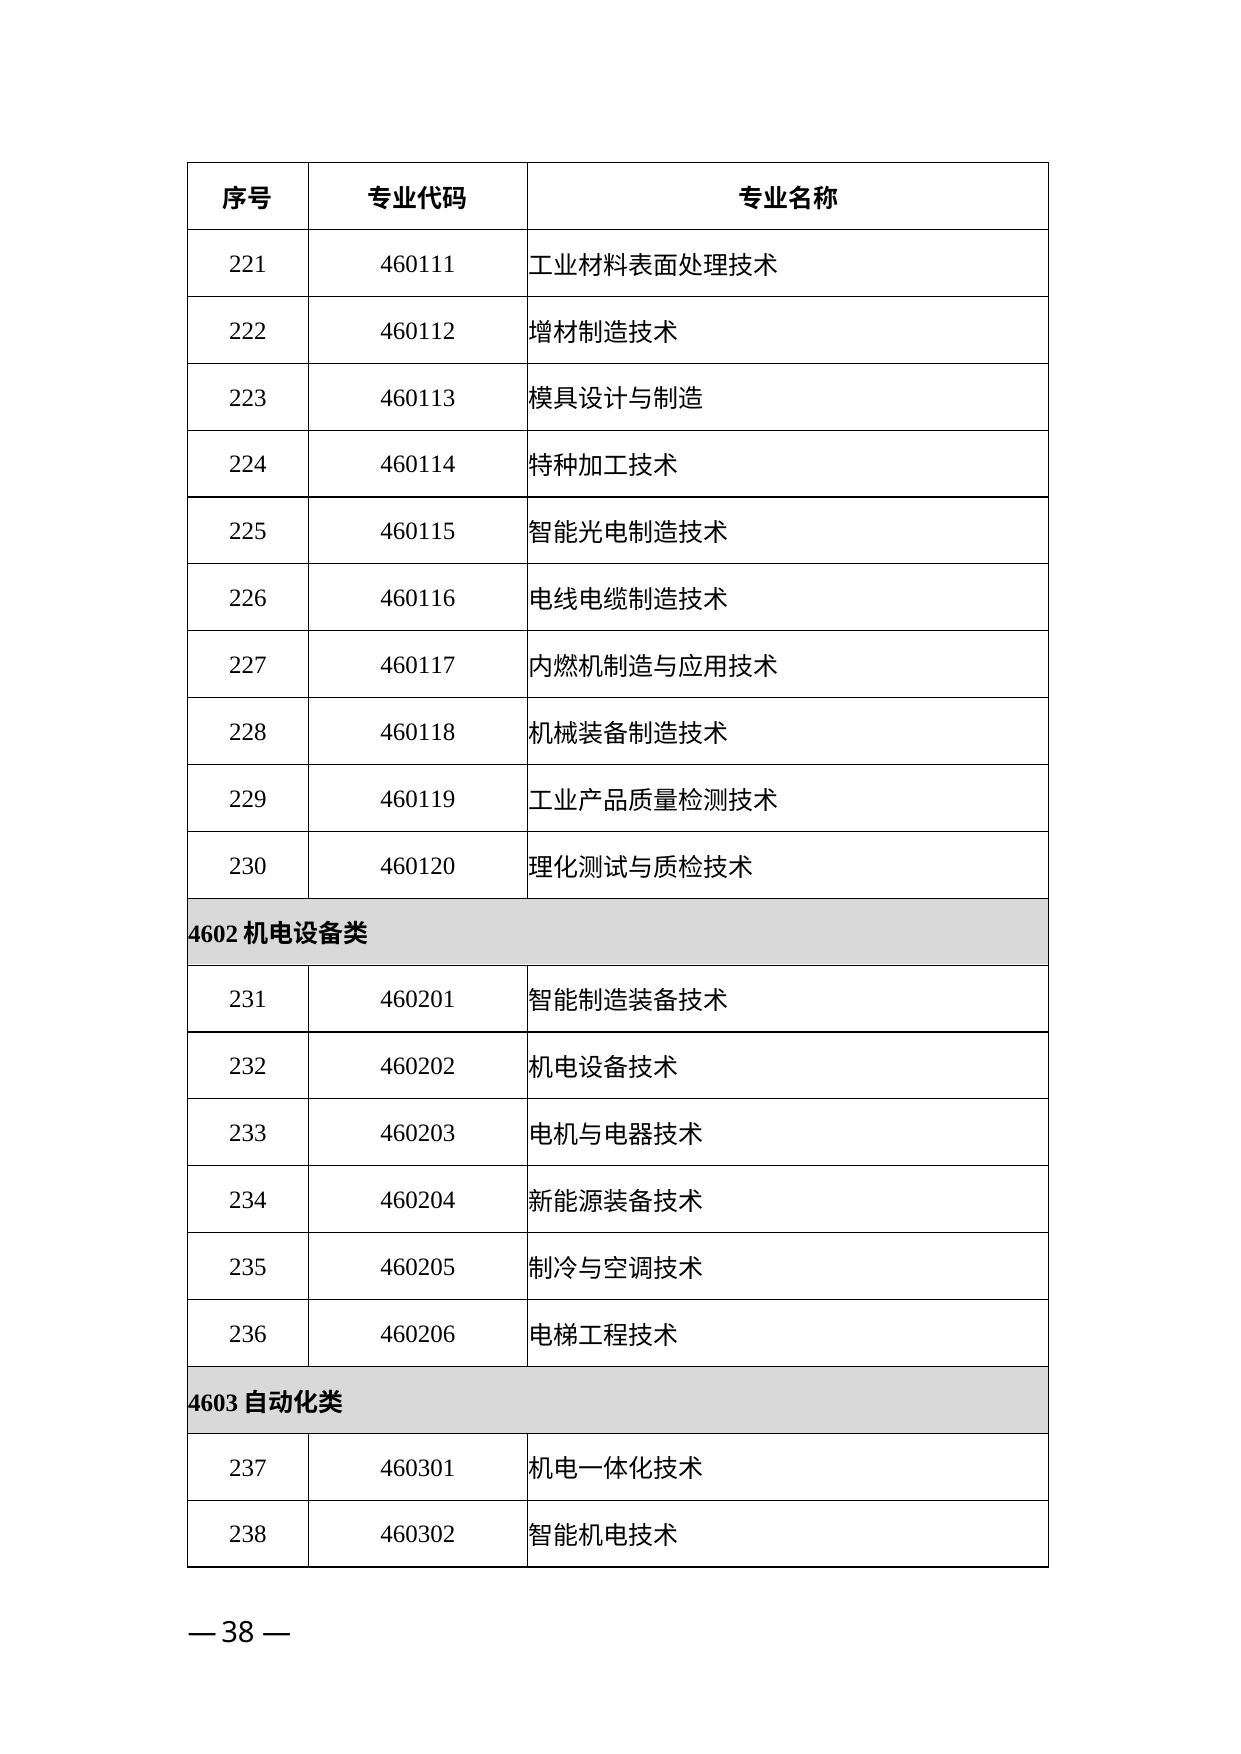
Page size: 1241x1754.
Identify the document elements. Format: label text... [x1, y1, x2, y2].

table_cell 460302 [309, 1501, 527, 1566]
table_cell 智能机电技术 [528, 1501, 1048, 1566]
table_cell 增材制造技术 [528, 297, 1048, 363]
table_cell 460203 [309, 1099, 527, 1165]
table_cell 460204 [309, 1166, 527, 1232]
table_cell 460202 [309, 1033, 527, 1098]
table_cell 222 [188, 297, 308, 363]
table_cell 新能源装备技术 [528, 1166, 1048, 1232]
table_cell 电梯工程技术 [528, 1300, 1048, 1366]
table_cell 4603自动化类 [188, 1367, 1048, 1433]
table_cell 225 [188, 498, 308, 563]
table_cell 机械装备制造技术 [528, 698, 1048, 764]
table_cell 460113 [309, 364, 527, 429]
table_cell 228 [188, 698, 308, 764]
table_cell 特种加工技术 [528, 431, 1048, 496]
table_cell 227 [188, 631, 308, 697]
table_cell 460112 [309, 297, 527, 363]
table_cell 226 [188, 564, 308, 630]
table_cell 460301 [309, 1434, 527, 1499]
table_cell 电机与电器技术 [528, 1099, 1048, 1165]
table_cell 460205 [309, 1233, 527, 1299]
table_cell 460120 [309, 832, 527, 898]
table_cell 229 [188, 765, 308, 831]
table_cell 460111 [309, 230, 527, 296]
table_cell 237 [188, 1434, 308, 1499]
table_cell 460116 [309, 564, 527, 630]
table_header 专业代码 [309, 163, 527, 229]
table_cell 工业材料表面处理技术 [528, 230, 1048, 296]
table_cell 机电一体化技术 [528, 1434, 1048, 1499]
table_cell 4602机电设备类 [188, 899, 1048, 964]
table_cell 460201 [309, 966, 527, 1031]
table_cell 460206 [309, 1300, 527, 1366]
table_cell 236 [188, 1300, 308, 1366]
table_cell 460115 [309, 498, 527, 563]
table_cell 221 [188, 230, 308, 296]
table_cell 工业产品质量检测技术 [528, 765, 1048, 831]
table_cell 内燃机制造与应用技术 [528, 631, 1048, 697]
table_header 专业名称 [528, 163, 1048, 229]
table_cell 电线电缆制造技术 [528, 564, 1048, 630]
table_cell 231 [188, 966, 308, 1031]
table_cell 235 [188, 1233, 308, 1299]
table_cell 460114 [309, 431, 527, 496]
table_cell 460118 [309, 698, 527, 764]
table_cell 模具设计与制造 [528, 364, 1048, 429]
table_cell 机电设备技术 [528, 1033, 1048, 1098]
table_cell 460119 [309, 765, 527, 831]
table_cell 224 [188, 431, 308, 496]
table_cell 智能制造装备技术 [528, 966, 1048, 1031]
table_header 序号 [188, 163, 308, 229]
table_cell 223 [188, 364, 308, 429]
table_cell 230 [188, 832, 308, 898]
table_cell 232 [188, 1033, 308, 1098]
table_cell 238 [188, 1501, 308, 1566]
table_cell 234 [188, 1166, 308, 1232]
table_cell 理化测试与质检技术 [528, 832, 1048, 898]
table_cell 233 [188, 1099, 308, 1165]
table_cell 460117 [309, 631, 527, 697]
table_cell 智能光电制造技术 [528, 498, 1048, 563]
table_cell 制冷与空调技术 [528, 1233, 1048, 1299]
